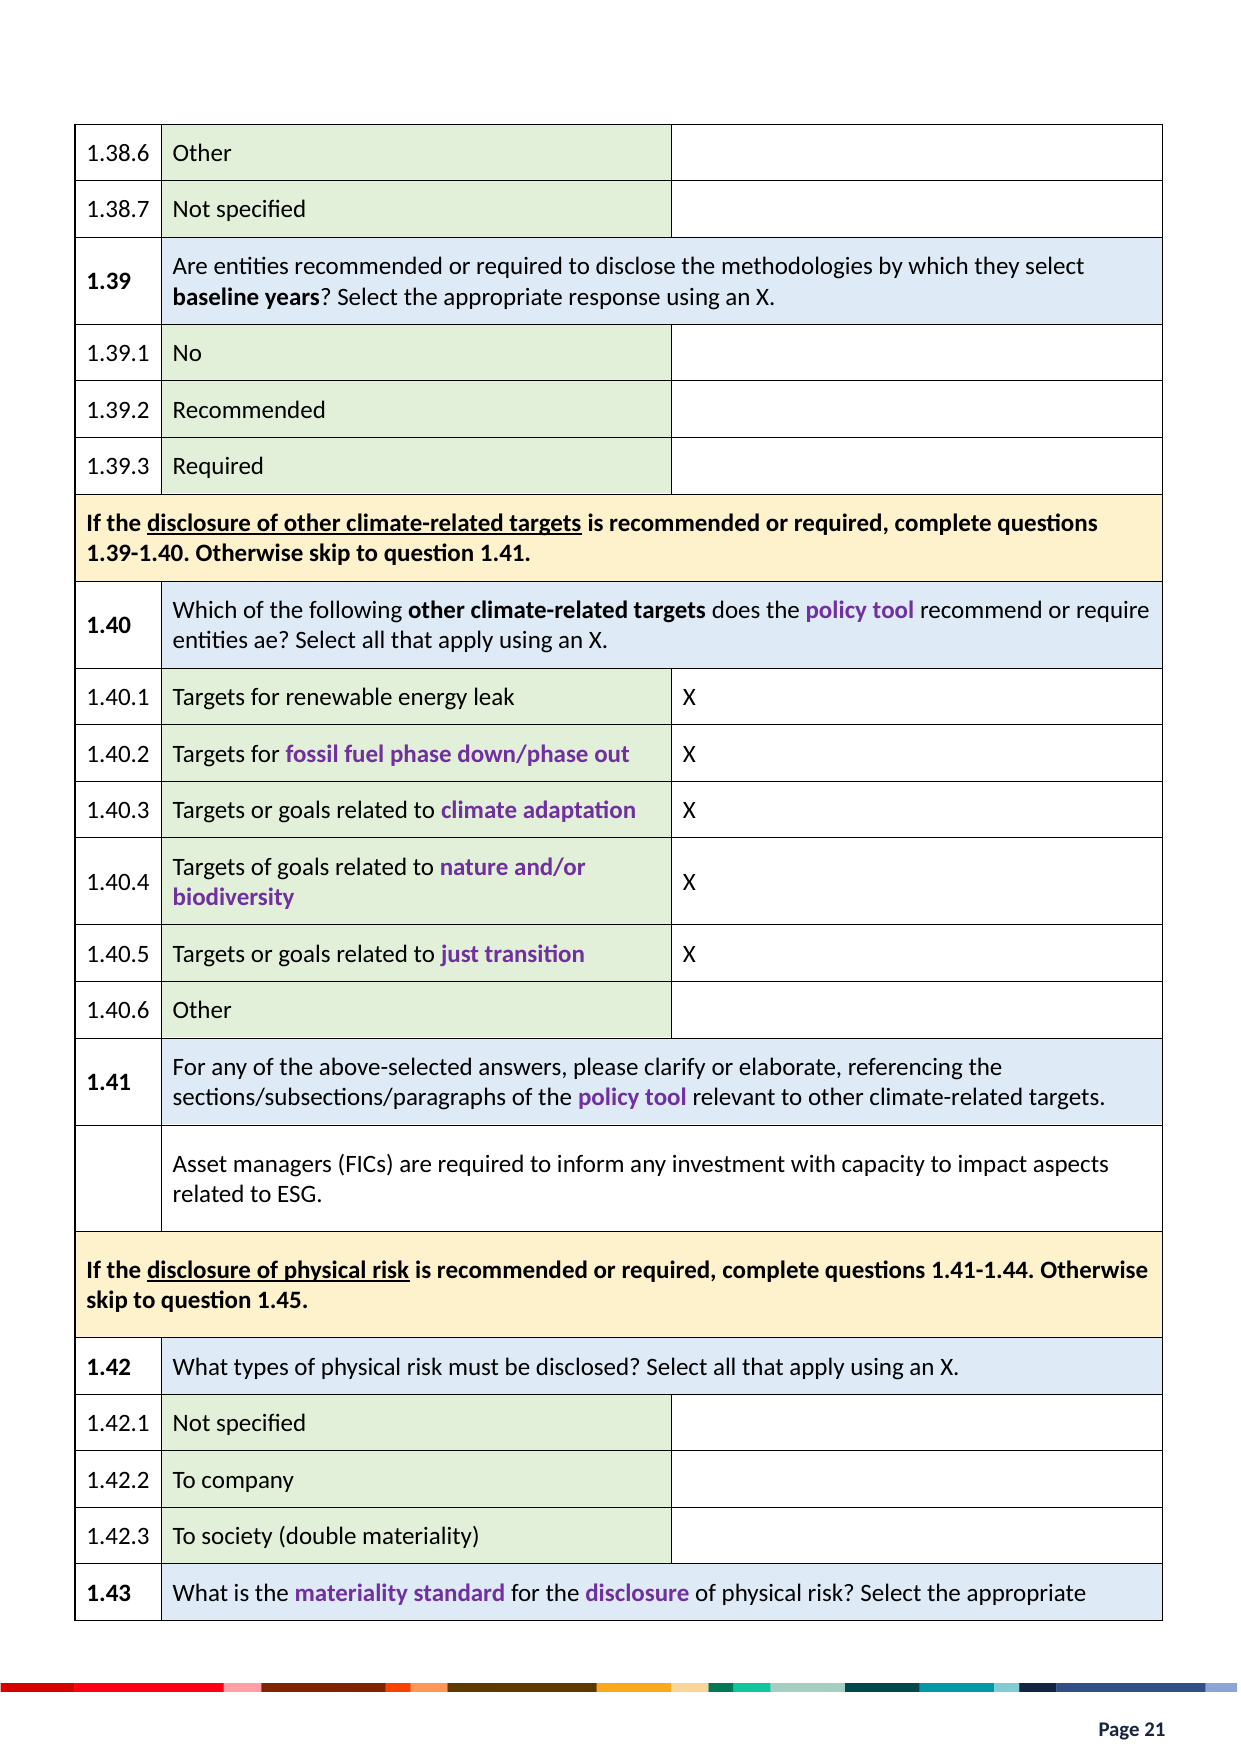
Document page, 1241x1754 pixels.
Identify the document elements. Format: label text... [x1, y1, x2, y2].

table_cell 1.42.1 [76, 1395, 161, 1450]
table_cell Targets or goals related to just transition [162, 925, 671, 981]
table_cell Not specified [162, 1395, 671, 1450]
table_cell 1.40.6 [76, 982, 161, 1037]
table_cell [672, 1508, 1162, 1563]
table_cell 1.43 [76, 1564, 161, 1620]
table_cell To society (double materiality) [162, 1508, 671, 1563]
table_cell To company [162, 1451, 671, 1507]
table_cell Required [162, 438, 671, 493]
table_cell If the disclosure of physical risk is recommended or required, complete questions 1.41-1.44. Otherwise skip to question 1.45. [76, 1232, 1162, 1337]
table_cell Targets of goals related to nature and/or biodiversity [162, 838, 671, 924]
table_cell If the disclosure of other climate-related targets is recommended or required, complete questions 1.39-1.40. Otherwise skip to question 1.41. [76, 495, 1162, 581]
picture [0, 1683, 1236, 1692]
table_cell 1.42.3 [76, 1508, 161, 1563]
table_cell For any of the above-selected answers, please clarify or elaborate, referencing the sections/subsections/paragraphs of the policy tool relevant to other climate-related targets. [162, 1039, 1162, 1124]
table_cell 1.39.2 [76, 381, 161, 437]
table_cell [162, 1564, 1162, 1620]
table_cell 1.38.6 [76, 125, 161, 180]
table_cell What types of physical risk must be disclosed? Select all that apply using an X. [162, 1338, 1162, 1394]
table_cell Recommended [162, 381, 671, 437]
table_cell 1.39.1 [76, 325, 161, 380]
table_cell [672, 1395, 1162, 1450]
table_cell 1.39 [76, 238, 161, 324]
table_cell 1.40 [76, 582, 161, 668]
table_cell [672, 181, 1162, 237]
table_cell X [672, 925, 1162, 981]
table_cell Targets or goals related to climate adaptation [162, 782, 671, 837]
table_cell [672, 381, 1162, 437]
table_cell No [162, 325, 671, 380]
table_cell Targets for renewable energy leak [162, 669, 671, 724]
table_cell 1.40.2 [76, 725, 161, 781]
table_cell Targets for fossil fuel phase down/phase out [162, 725, 671, 781]
table_cell 1.42.2 [76, 1451, 161, 1507]
table_cell 1.40.3 [76, 782, 161, 837]
table_cell [672, 125, 1162, 180]
table_cell Asset managers (FICs) are required to inform any investment with capacity to impact aspects related to ESG. [162, 1126, 1162, 1231]
table_cell 1.41 [76, 1039, 161, 1124]
table_cell 1.40.5 [76, 925, 161, 981]
table_cell [672, 438, 1162, 493]
table_cell X [672, 669, 1162, 724]
table_cell 1.40.4 [76, 838, 161, 924]
table_cell Which of the following other climate-related targets does the policy tool recommend or require entities ae? Select all that apply using an X. [162, 582, 1162, 668]
table_cell 1.38.7 [76, 181, 161, 237]
table_cell 1.42 [76, 1338, 161, 1394]
table_cell X [672, 838, 1162, 924]
table_cell X [672, 782, 1162, 837]
table_cell 1.40.1 [76, 669, 161, 724]
table_cell X [672, 725, 1162, 781]
table_cell Other [162, 125, 671, 180]
table_cell Are entities recommended or required to disclose the methodologies by which they select baseline years? Select the appropriate response using an X. [162, 238, 1162, 324]
table_cell Other [162, 982, 671, 1037]
table_cell [672, 1451, 1162, 1507]
table_cell Not specified [162, 181, 671, 237]
table_cell [672, 325, 1162, 380]
table_cell [76, 1126, 161, 1231]
table_cell [672, 982, 1162, 1037]
table_cell 1.39.3 [76, 438, 161, 493]
